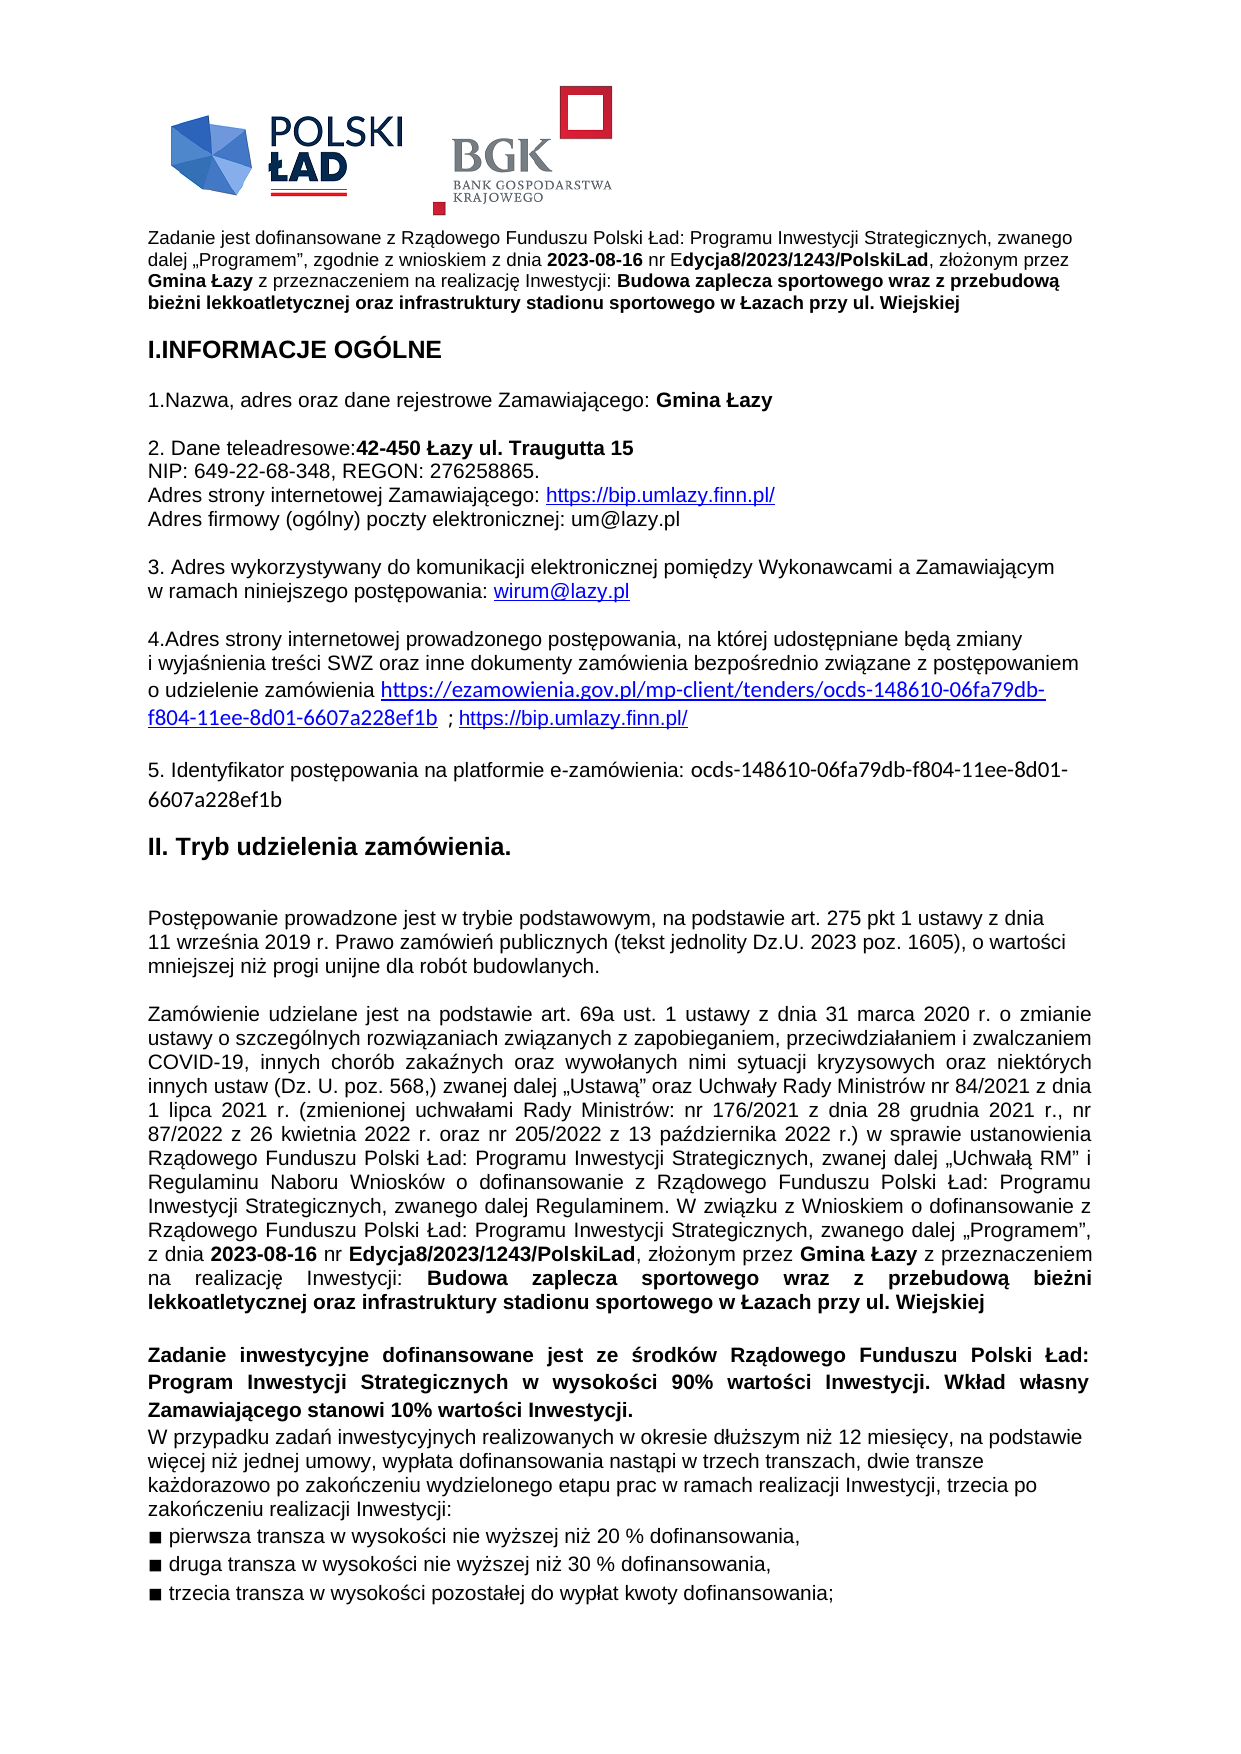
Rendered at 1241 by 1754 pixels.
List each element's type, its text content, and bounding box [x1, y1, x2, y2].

list Adres strony internetowej Zamawiającego: https://bip.umlazy.finn.pl/ [148, 483, 1093, 507]
text Adres firmowy (ogólny) poczty elektronicznej: um@lazy.pl [148, 507, 1093, 531]
text II. Tryb udzielenia zamówienia. [148, 832, 1093, 861]
text Zadanie inwestycyjne dofinansowane jest ze środków Rządowego Funduszu Polski Ład: Program Inwestycji Strategicznych w wysokości 90% wartości Inwestycji. Wkład własny Zamawiającego stanowi 10% wartości Inwestycji. [148, 1343, 1090, 1422]
text W przypadku zadań inwestycyjnych realizowanych w okresie dłuższym niż 12 miesięcy, na podstawie więcej niż jednej umowy, wypłata dofinansowania nastąpi w trzech transzach, dwie transze każdorazowo po zakończeniu wydzielonego etapu prac w ramach realizacji Inwestycji, trzecia po zakończeniu realizacji Inwestycji: [148, 1425, 1093, 1521]
text Zamówienie udzielane jest na podstawie art. 69a ust. 1 ustawy z dnia 31 marca 2020 r. o zmianie ustawy o szczególnych rozwiązaniach związanych z zapobieganiem, przeciwdziałaniem i zwalczaniem COVID-19, innych chorób zakaźnych oraz wywołanych nimi sytuacji kryzysowych oraz niektórych innych ustaw (Dz. U. poz. 568,) zwanej dalej „Ustawą” oraz Uchwały Rady Ministrów nr 84/2021 z dnia 1 lipca 2021 r. (zmienionej uchwałami Rady Ministrów: nr 176/2021 z dnia 28 grudnia 2021 r., nr 87/2022 z 26 kwietnia 2022 r. oraz nr 205/2022 z 13 października 2022 r.) w sprawie ustanowienia Rządowego Funduszu Polski Ład: Programu Inwestycji Strategicznych, zwanej dalej „Uchwałą RM” i Regulaminu Naboru Wniosków o dofinansowanie z Rządowego Funduszu Polski Ład: Programu Inwestycji Strategicznych, zwanego dalej Regulaminem. W związku z Wnioskiem o dofinansowanie z Rządowego Funduszu Polski Ład: Programu Inwestycji Strategicznych, zwanego dalej „Programem”, z dnia 2023-08-16 nr Edycja8/2023/1243/PolskiLad, złożonym przez Gmina Łazy z przeznaczeniem na realizację Inwestycji: Budowa zaplecza sportowego wraz z przebudową bieżni lekkoatletycznej oraz infrastruktury stadionu sportowego w Łazach przy ul. Wiejskiej [148, 1002, 1093, 1313]
text ◾ druga transza w wysokości nie wyższej niż 30 % dofinansowania, [148, 1549, 1093, 1578]
text I.INFORMACJE OGÓLNE [148, 335, 1093, 363]
text 2. Dane teleadresowe:42-450 Łazy ul. Traugutta 15 [148, 435, 1093, 459]
text ◾ pierwsza transza w wysokości nie wyższej niż 20 % dofinansowania, [148, 1521, 1093, 1549]
text ◾ trzecia transza w wysokości pozostałej do wypłat kwoty dofinansowania; [148, 1578, 1093, 1606]
text Postępowanie prowadzone jest w trybie podstawowym, na podstawie art. 275 pkt 1 ustawy z dnia 11 września 2019 r. Prawo zamówień publicznych (tekst jednolity Dz.U. 2023 poz. 1605), o wartości mniejszej niż progi unijne dla robót budowlanych. [148, 906, 1093, 978]
text NIP: 649-22-68-348, REGON: 276258865. [148, 459, 1093, 483]
text 3. Adres wykorzystywany do komunikacji elektronicznej pomiędzy Wykonawcami a Zamawiającym w ramach niniejszego postępowania: wirum@lazy.pl [148, 555, 1093, 603]
text 1.Nazwa, adres oraz dane rejestrowe Zamawiającego: Gmina Łazy [148, 387, 1093, 411]
text 4.Adres strony internetowej prowadzonego postępowania, na której udostępniane będą zmiany i wyjaśnienia treści SWZ oraz inne dokumenty zamówienia bezpośrednio związane z postępowaniem o udzielenie zamówienia https://ezamowienia.gov.pl/mp-client/tenders/ocds-148610-06fa79db-f804-11ee-8d01-6607a228ef1b ; https://bip.umlazy.finn.pl/ [148, 627, 1093, 731]
text 5. Identyfikator postępowania na platformie e-zamówienia: ocds-148610-06fa79db-f804-11ee-8d01-6607a228ef1b [148, 755, 1093, 813]
